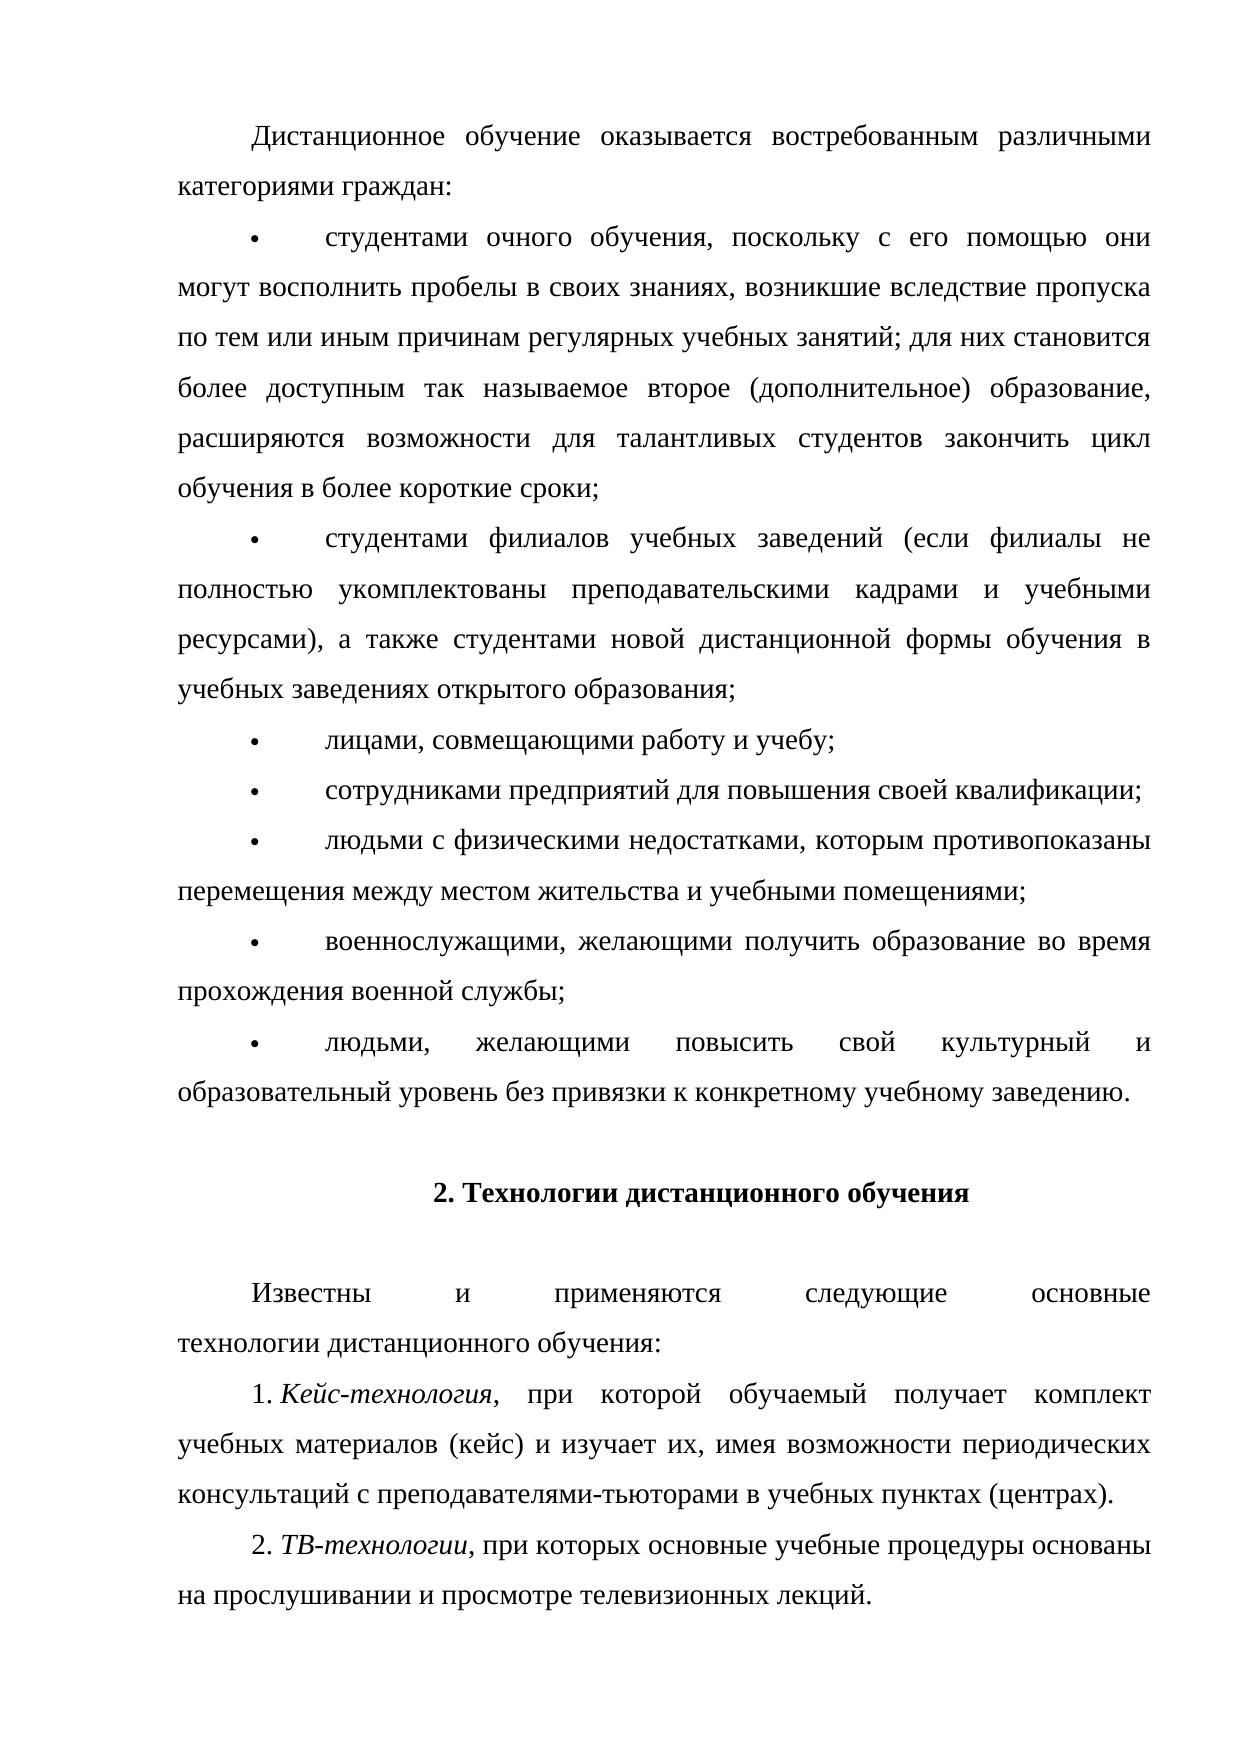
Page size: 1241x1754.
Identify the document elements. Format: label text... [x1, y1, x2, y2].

text 2. Технологии дистанционного обучения [177, 1175, 1152, 1208]
list военнослужащими, желающими получить образование во время прохождения военной службы; [177, 923, 1152, 1007]
list людьми с физическими недостатками, которым противопоказаны перемещения между местом жительства и учебными помещениями; [177, 822, 1152, 906]
list лицами, совмещающими работу и учебу; [177, 722, 1152, 755]
list студентами филиалов учебных заведений (если филиалы не полностью укомплектованы преподавательскими кадрами и учебными ресурсами), а также студентами новой дистанционной формы обучения в учебных заведениях открытого образования; [177, 521, 1152, 705]
text 2. ТВ-технологии, при которых основные учебные процедуры основаны на прослушивании и просмотре телевизионных лекций. [177, 1527, 1152, 1611]
list студентами очного обучения, поскольку с его помощью они могут восполнить пробелы в своих знаниях, возникшие вследствие пропуска по тем или иным причинам регулярных учебных занятий; для них становится более доступным так называемое второе (дополнительное) образование, расширяются возможности для талантливых студентов закончить цикл обучения в более короткие сроки; [177, 219, 1152, 504]
text Известны и применяются следующие основные технологии дистанционного обучения: [177, 1275, 1152, 1359]
text Дистанционное обучение оказывается востребованным различными категориями граждан: [177, 118, 1152, 202]
list людьми, желающими повысить свой культурный и образовательный уровень без привязки к конкретному учебному заведению. [177, 1024, 1152, 1108]
list сотрудниками предприятий для повышения своей квалификации; [177, 772, 1152, 806]
text 1. Кейс-технология, при которой обучаемый получает комплект учебных материалов (кейс) и изучает их, имея возможности периодических консультаций с преподавателями-тьюторами в учебных пунктах (центрах). [177, 1376, 1152, 1510]
